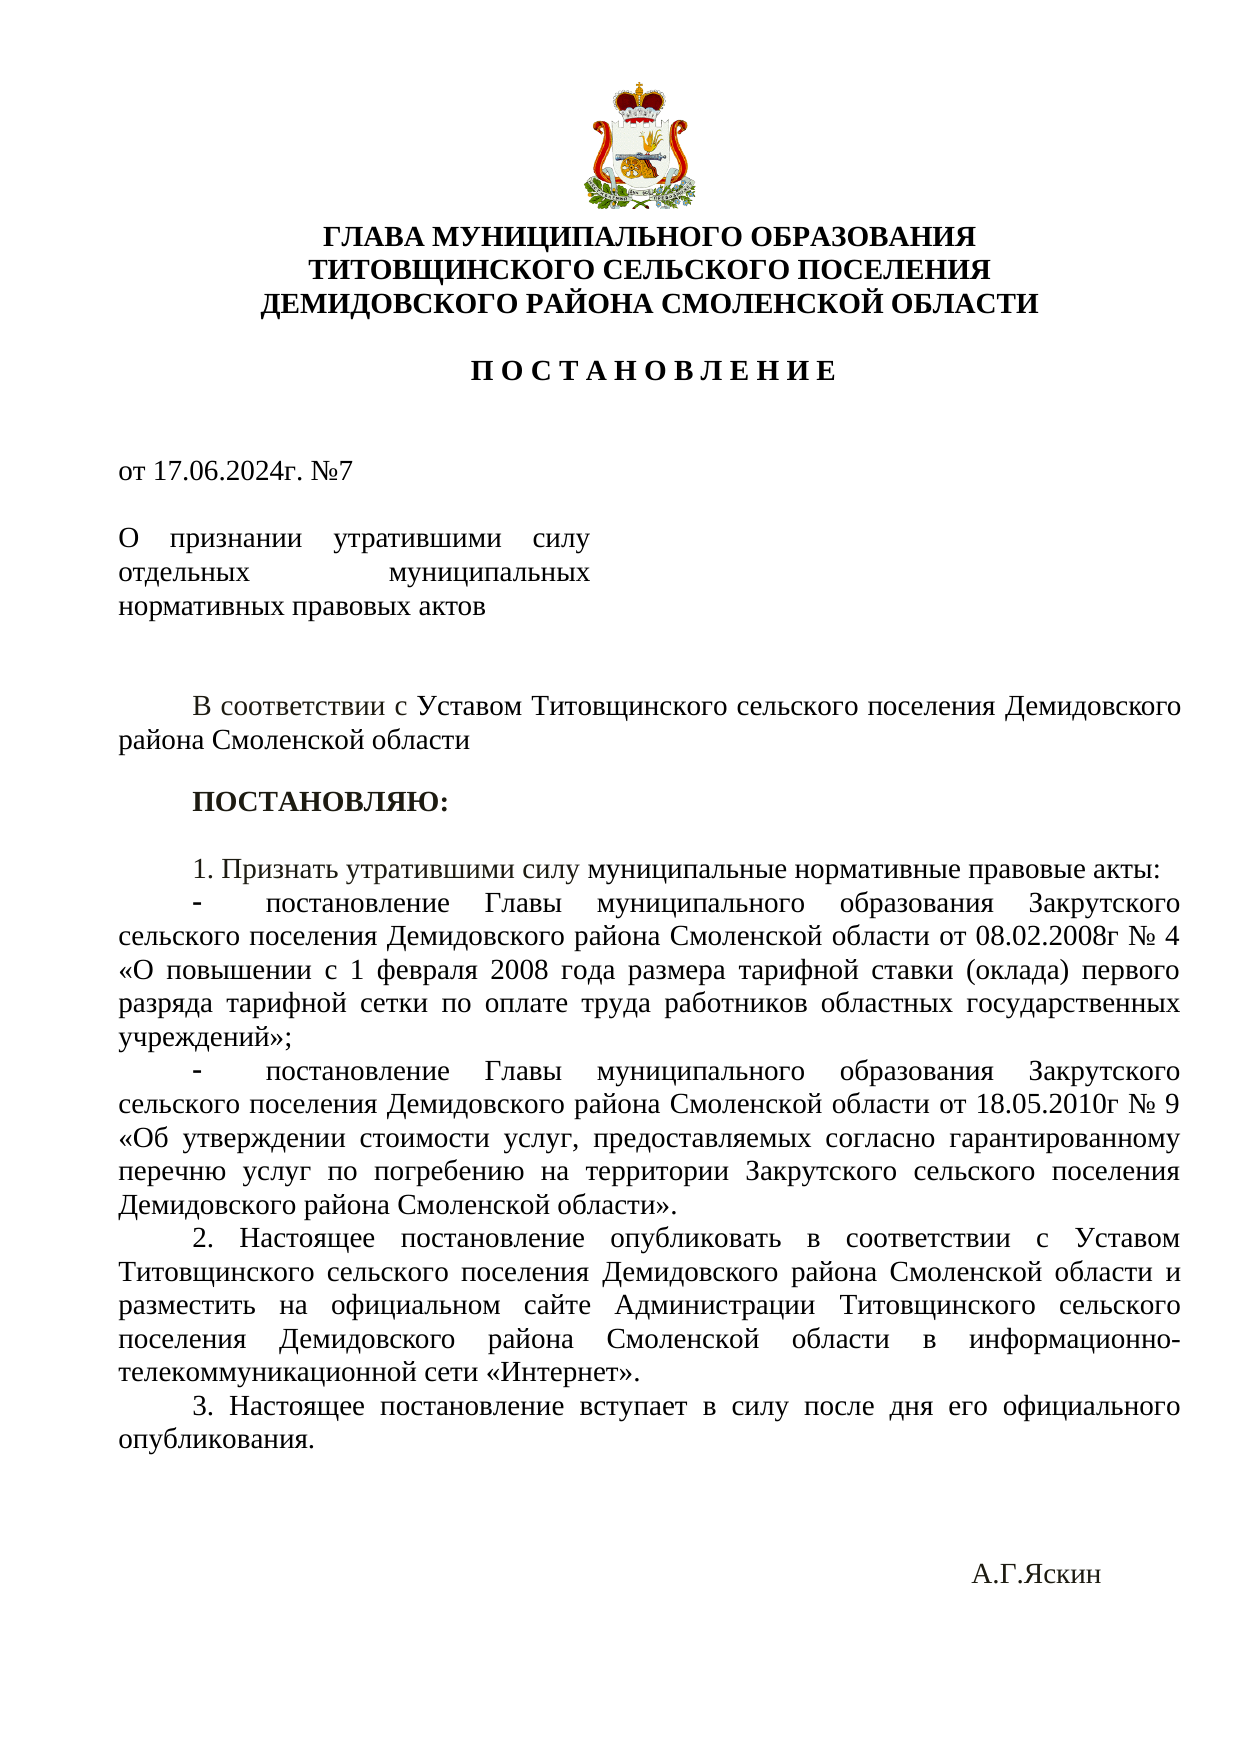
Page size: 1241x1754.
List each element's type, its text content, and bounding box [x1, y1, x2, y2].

text 3. Настоящее постановление вступает в силу после дня его официального опубликования. [118, 1388, 1181, 1455]
list постановление Главы муниципального образования Закрутского сельского поселения Демидовского района Смоленской области от 18.05.2010г № 9 «Об утверждении стоимости услуг, предоставляемых согласно гарантированному перечню услуг по погребению на территории Закрутского сельского поселения Демидовского района Смоленской области». [118, 1053, 1181, 1220]
text 1. Признать утратившими силу муниципальные нормативные правовые акты: [118, 851, 1181, 885]
text 2. Настоящее постановление опубликовать в соответствии с Уставом Титовщинского сельского поселения Демидовского района Смоленской области и разместить на официальном сайте Администрации Титовщинского сельского поселения Демидовского района Смоленской области в информационно-телекоммуникационной сети «Интернет». [118, 1220, 1181, 1388]
text В соответствии с Уставом Титовщинского сельского поселения Демидовского района Смоленской области [118, 688, 1181, 755]
text А.Г.Яскин [118, 1556, 1181, 1589]
text ГЛАВА МУНИЦИПАЛЬНОГО ОБРАЗОВАНИЯ [118, 219, 1181, 252]
text П О С Т А Н О В Л Е Н И Е [118, 353, 1181, 386]
text ТИТОВЩИНСКОГО СЕЛЬСКОГО ПОСЕЛЕНИЯ [118, 252, 1181, 286]
text ДЕМИДОВСКОГО РАЙОНА СМОЛЕНСКОЙ ОБЛАСТИ [118, 286, 1181, 319]
list постановление Главы муниципального образования Закрутского сельского поселения Демидовского района Смоленской области от 08.02.2008г № 4 «О повышении с 1 февраля 2008 года размера тарифной ставки (оклада) первого разряда тарифной сетки по оплате труда работников областных государственных учреждений»; [118, 885, 1181, 1053]
text ПОСТАНОВЛЯЮ: [118, 784, 1181, 818]
text от 17.06.2024г. №7 [118, 453, 1181, 487]
picture [582, 80, 697, 209]
text О признании утратившими силу отдельных муниципальных нормативных правовых актов [118, 521, 591, 621]
